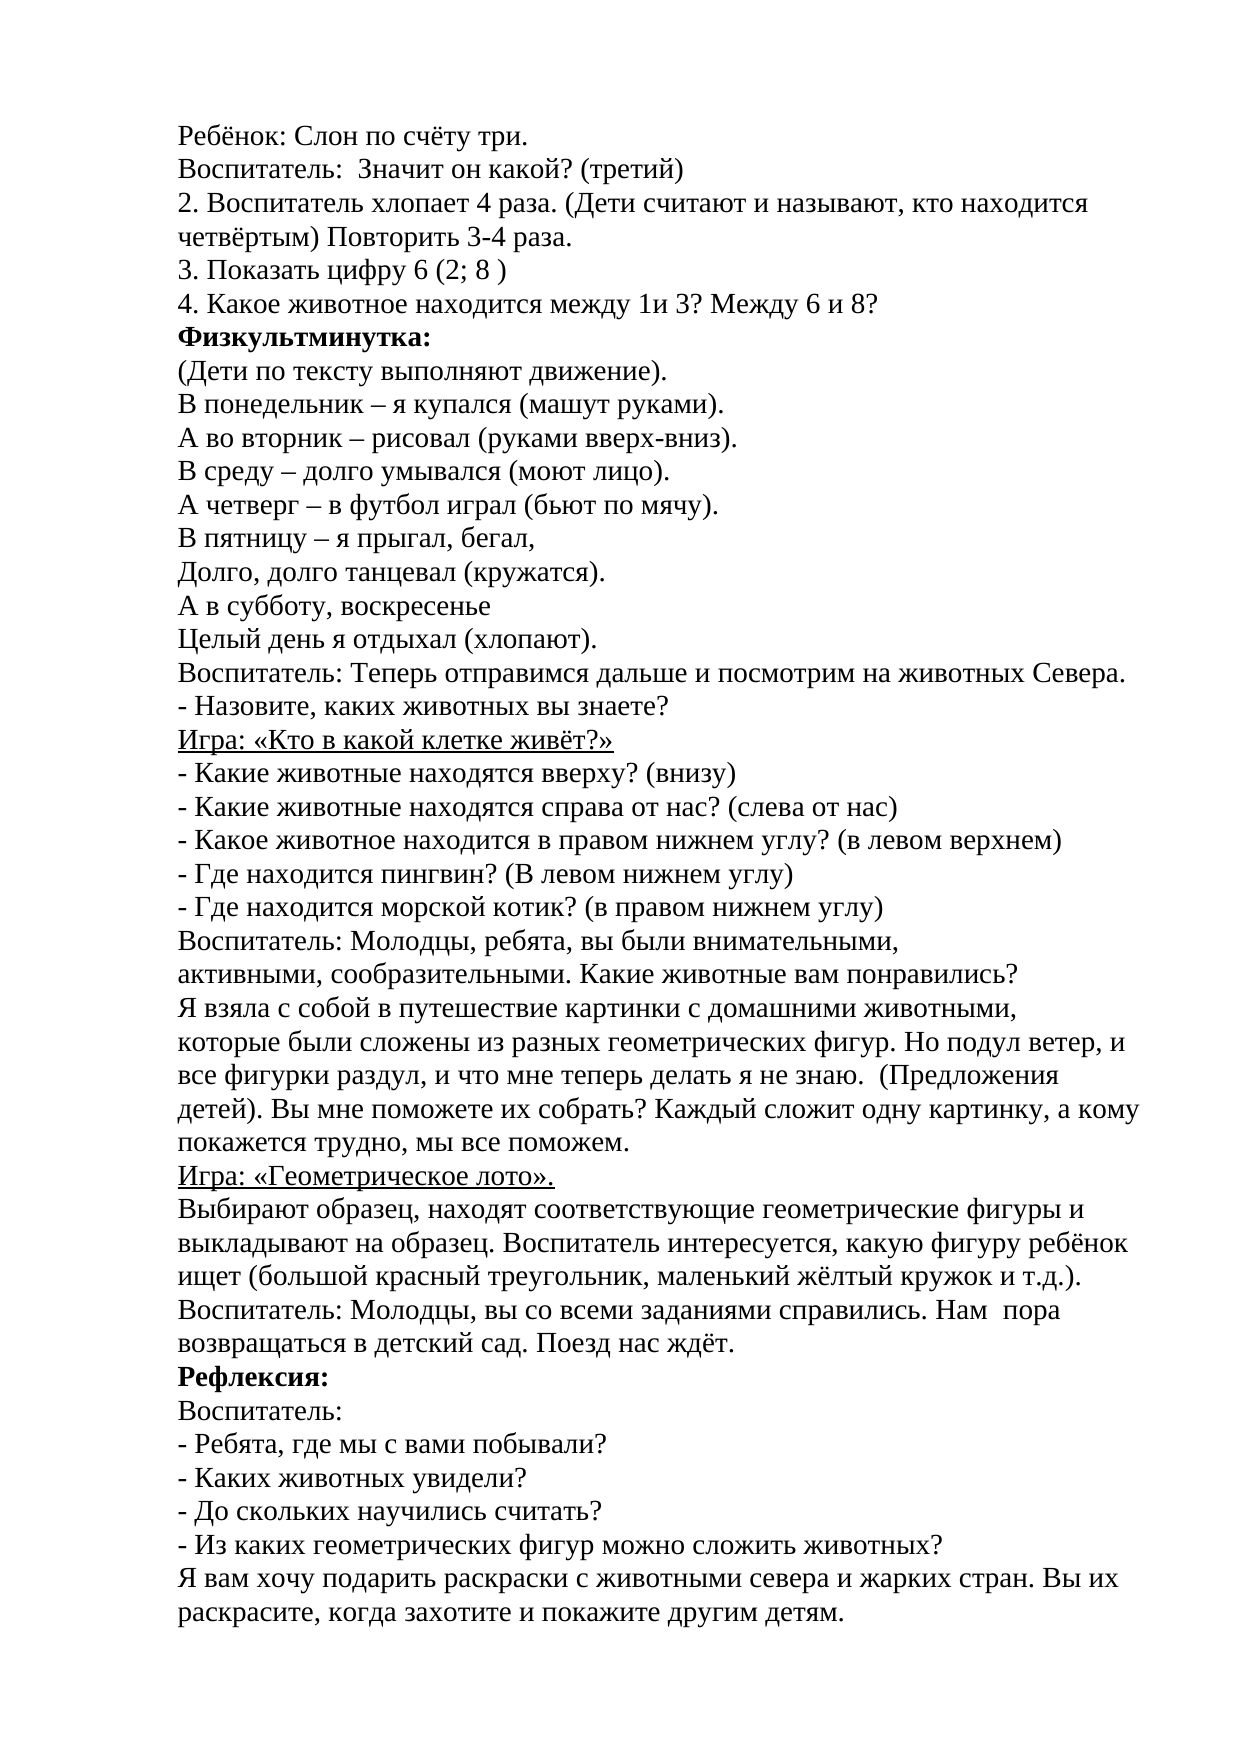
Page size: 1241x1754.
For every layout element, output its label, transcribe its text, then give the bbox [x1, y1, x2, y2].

text 3. Показать цифру 6 (2; 8 ) [177, 252, 1152, 286]
text (Дети по тексту выполняют движение). [177, 353, 1152, 386]
text - До скольких научились считать? [177, 1493, 1152, 1527]
text Долго, долго танцевал (кружатся). [177, 554, 1152, 588]
text - Ребята, где мы с вами побывали? [177, 1426, 1152, 1460]
text - Где находится пингвин? (В левом нижнем углу) [177, 856, 1152, 889]
text 2. Воспитатель хлопает 4 раза. (Дети считают и называют, кто находится четвёртым) Повторить 3-4 раза. [177, 185, 1152, 252]
text - Назовите, каких животных вы знаете? [177, 688, 1152, 722]
text Воспитатель: [177, 1393, 1152, 1426]
text - Какие животные находятся справа от нас? (слева от нас) [177, 789, 1152, 822]
text Воспитатель: Значит он какой? (третий) [177, 152, 1152, 185]
text Игра: «Геометрическое лото». [177, 1158, 1152, 1191]
text которые были сложены из разных геометрических фигур. Но подул ветер, и все фигурки раздул, и что мне теперь делать я не знаю. (Предложения детей). Вы мне поможете их собрать? Каждый сложит одну картинку, а кому покажется трудно, мы все поможем. [177, 1024, 1152, 1158]
text Я взяла с собой в путешествие картинки с домашними животными, [177, 990, 1152, 1024]
text Я вам хочу подарить раскраски с животными севера и жарких стран. Вы их раскрасите, когда захотите и покажите другим детям. [177, 1560, 1152, 1627]
text Ребёнок: Слон по счёту три. [177, 118, 1152, 152]
text Целый день я отдыхал (хлопают). [177, 621, 1152, 655]
text - Каких животных увидели? [177, 1460, 1152, 1493]
text 4. Какое животное находится между 1и 3? Между 6 и 8? [177, 286, 1152, 319]
text А в субботу, воскресенье [177, 588, 1152, 621]
text Воспитатель: Молодцы, ребята, вы были внимательными, активными, сообразительными. Какие животные вам понравились? [177, 923, 1152, 990]
text Воспитатель: Теперь отправимся дальше и посмотрим на животных Севера. [177, 655, 1152, 688]
text - Из каких геометрических фигур можно сложить животных? [177, 1527, 1152, 1560]
text - Какие животные находятся вверху? (внизу) [177, 755, 1152, 789]
text В понедельник – я купался (машут руками). [177, 386, 1152, 420]
text В среду – долго умывался (моют лицо). [177, 453, 1152, 487]
text Физкультминутка: [177, 319, 1152, 353]
text А четверг – в футбол играл (бьют по мячу). [177, 487, 1152, 521]
text Выбирают образец, находят соответствующие геометрические фигуры и выкладывают на образец. Воспитатель интересуется, какую фигуру ребёнок ищет (большой красный треугольник, маленький жёлтый кружок и т.д.). [177, 1191, 1152, 1292]
text В пятницу – я прыгал, бегал, [177, 521, 1152, 554]
text - Какое животное находится в правом нижнем углу? (в левом верхнем) [177, 822, 1152, 856]
text Рефлексия: [177, 1359, 1152, 1393]
text - Где находится морской котик? (в правом нижнем углу) [177, 889, 1152, 923]
text Игра: «Кто в какой клетке живёт?» [177, 722, 1152, 755]
text А во вторник – рисовал (руками вверх-вниз). [177, 420, 1152, 453]
text Воспитатель: Молодцы, вы со всеми заданиями справились. Нам пора возвращаться в детский сад. Поезд нас ждёт. [177, 1292, 1152, 1359]
